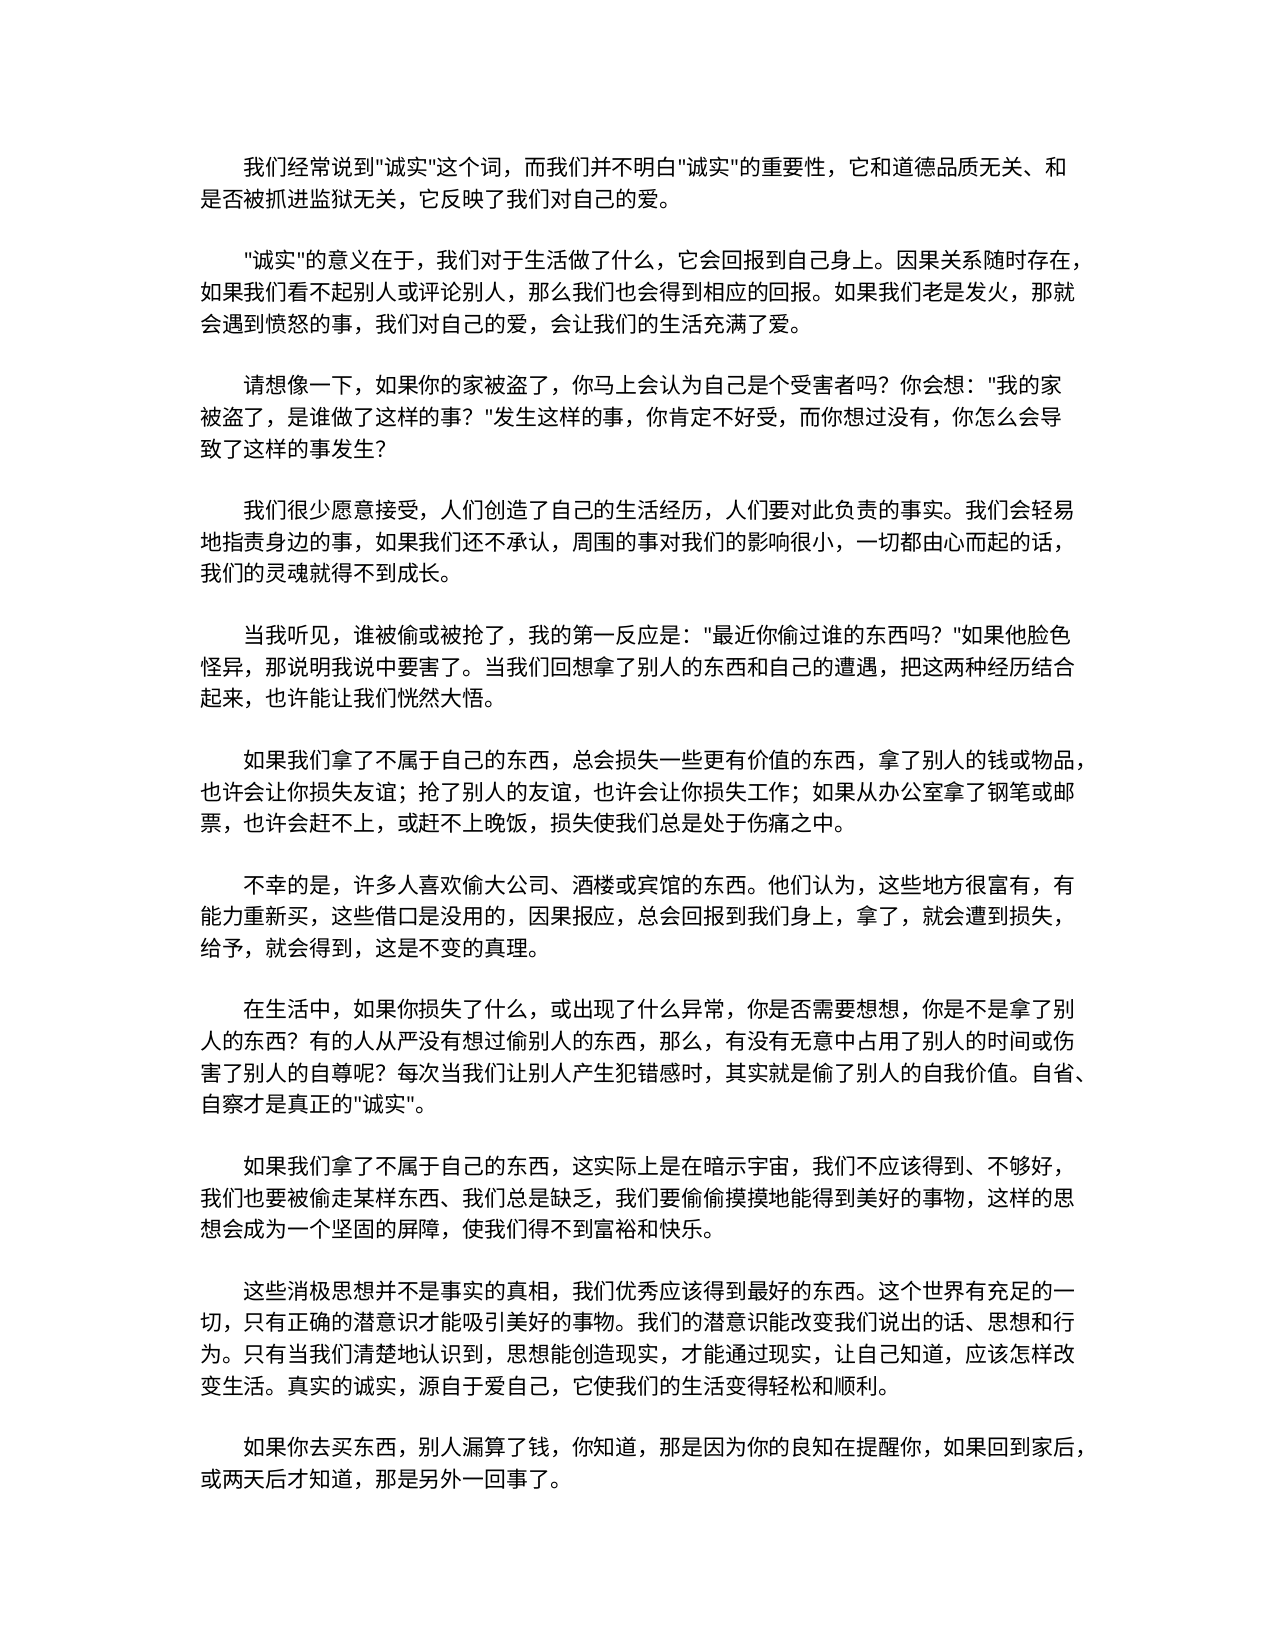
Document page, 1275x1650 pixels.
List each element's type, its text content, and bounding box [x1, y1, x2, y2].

text "诚实"的意义在于，我们对于生活做了什么，它会回报到自己身上。因果关系随时存在，如果我们看不起别人或评论别人，那么我们也会得到相应的回报。如果我们老是发火，那就会遇到愤怒的事，我们对自己的爱，会让我们的生活充满了爱。 [200, 243, 1075, 338]
text 如果我们拿了不属于自己的东西，这实际上是在暗示宇宙，我们不应该得到、不够好，我们也要被偷走某样东西、我们总是缺乏，我们要偷偷摸摸地能得到美好的事物，这样的思想会成为一个坚固的屏障，使我们得不到富裕和快乐。 [200, 1149, 1075, 1244]
text 请想像一下，如果你的家被盗了，你马上会认为自己是个受害者吗？你会想："我的家被盗了，是谁做了这样的事？"发生这样的事，你肯定不好受，而你想过没有，你怎么会导致了这样的事发生？ [200, 368, 1075, 463]
text 不幸的是，许多人喜欢偷大公司、酒楼或宾馆的东西。他们认为，这些地方很富有，有能力重新买，这些借口是没用的，因果报应，总会回报到我们身上，拿了，就会遭到损失，给予，就会得到，这是不变的真理。 [200, 868, 1075, 963]
text 如果我们拿了不属于自己的东西，总会损失一些更有价值的东西，拿了别人的钱或物品，也许会让你损失友谊；抢了别人的友谊，也许会让你损失工作；如果从办公室拿了钢笔或邮票，也许会赶不上，或赶不上晚饭，损失使我们总是处于伤痛之中。 [200, 743, 1075, 838]
text 如果你去买东西，别人漏算了钱，你知道，那是因为你的良知在提醒你，如果回到家后，或两天后才知道，那是另外一回事了。 [200, 1430, 1075, 1493]
text 这些消极思想并不是事实的真相，我们优秀应该得到最好的东西。这个世界有充足的一切，只有正确的潜意识才能吸引美好的事物。我们的潜意识能改变我们说出的话、思想和行为。只有当我们清楚地认识到，思想能创造现实，才能通过现实，让自己知道，应该怎样改变生活。真实的诚实，源自于爱自己，它使我们的生活变得轻松和顺利。 [200, 1274, 1075, 1400]
text 当我听见，谁被偷或被抢了，我的第一反应是："最近你偷过谁的东西吗？"如果他脸色怪异，那说明我说中要害了。当我们回想拿了别人的东西和自己的遭遇，把这两种经历结合起来，也许能让我们恍然大悟。 [200, 618, 1075, 713]
text 我们经常说到"诚实"这个词，而我们并不明白"诚实"的重要性，它和道德品质无关、和是否被抓进监狱无关，它反映了我们对自己的爱。 [200, 150, 1075, 213]
text 我们很少愿意接受，人们创造了自己的生活经历，人们要对此负责的事实。我们会轻易地指责身边的事，如果我们还不承认，周围的事对我们的影响很小，一切都由心而起的话，我们的灵魂就得不到成长。 [200, 493, 1075, 588]
text 在生活中，如果你损失了什么，或出现了什么异常，你是否需要想想，你是不是拿了别人的东西？有的人从严没有想过偷别人的东西，那么，有没有无意中占用了别人的时间或伤害了别人的自尊呢？每次当我们让别人产生犯错感时，其实就是偷了别人的自我价值。自省、自察才是真正的"诚实"。 [200, 992, 1075, 1119]
